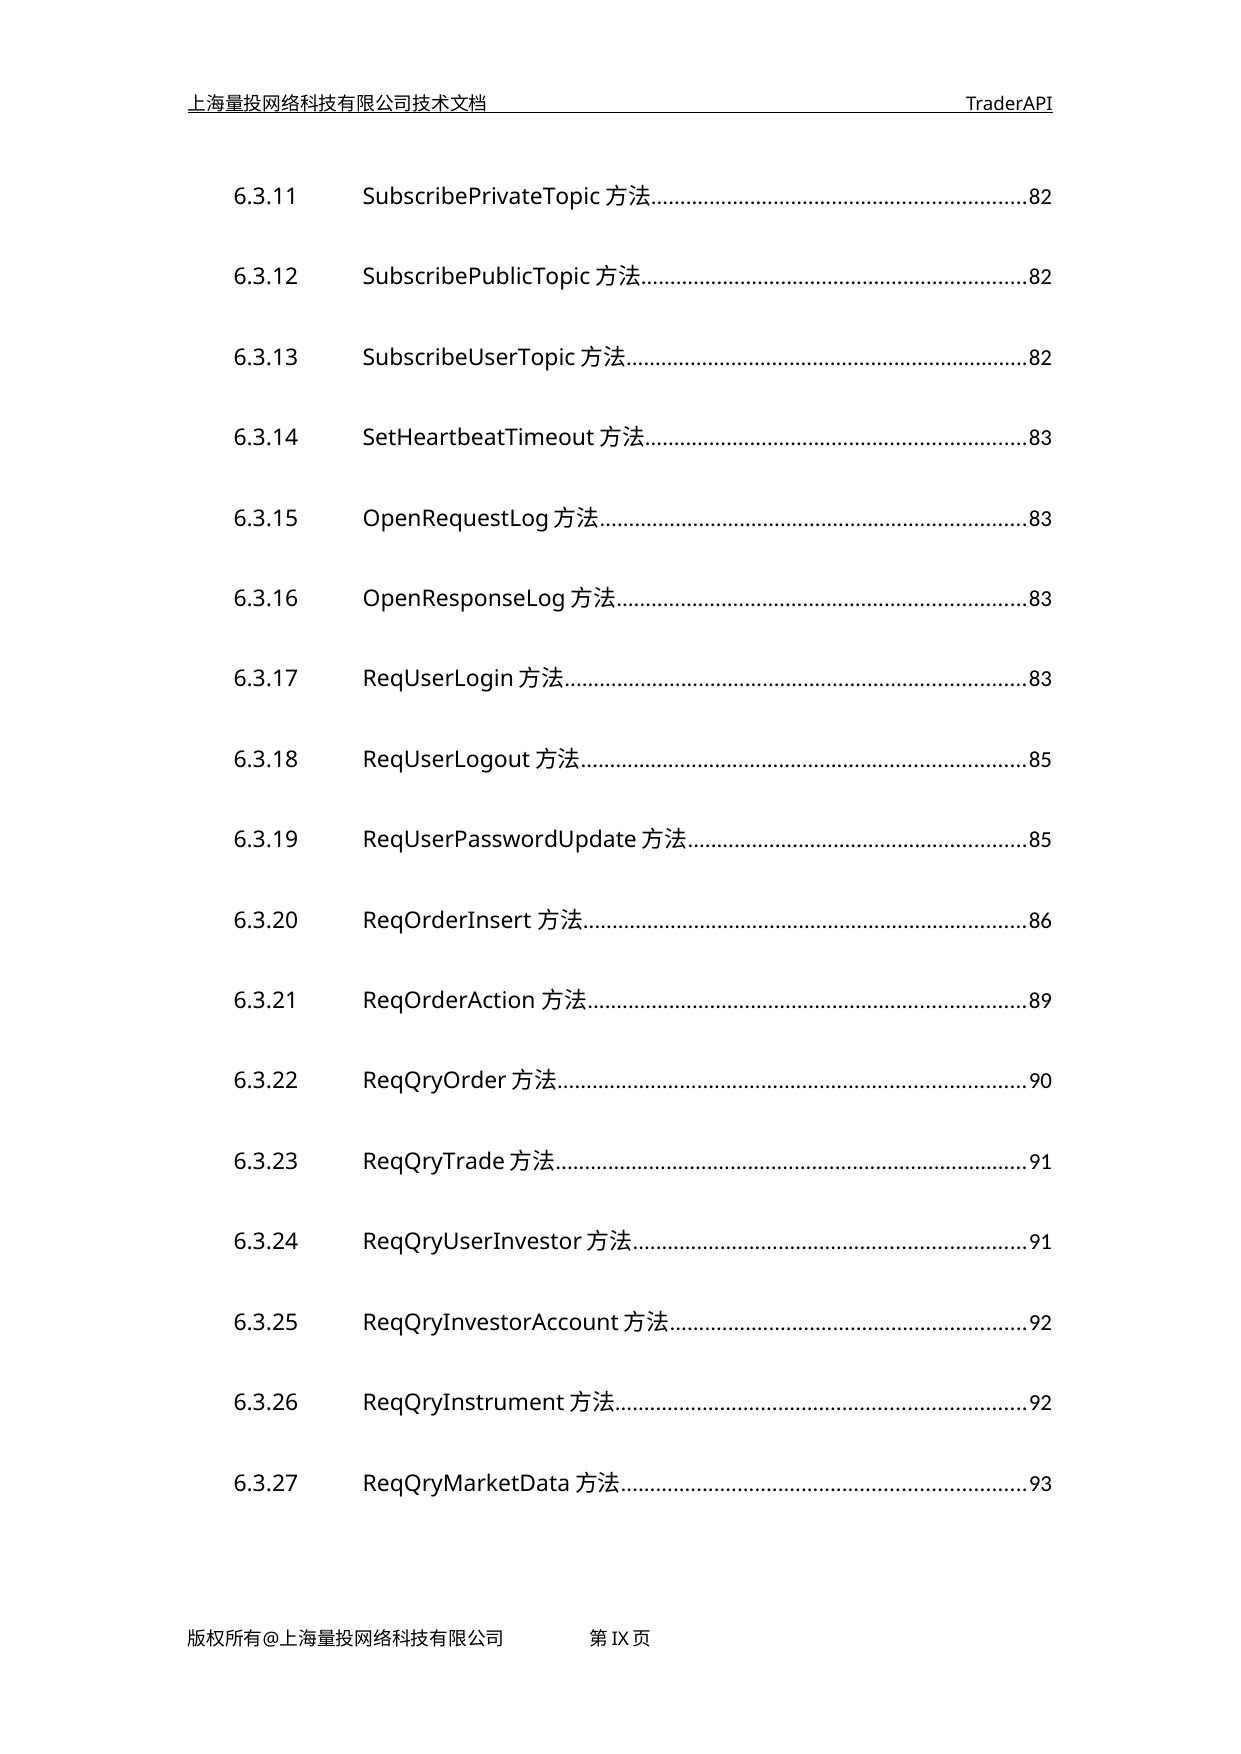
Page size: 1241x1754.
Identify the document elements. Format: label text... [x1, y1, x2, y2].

text 6.3.11 SubscribePrivateTopic方法 82 [233, 162, 1053, 227]
text 6.3.22 ReqQryOrder方法 90 [233, 1047, 1053, 1112]
text 6.3.18 ReqUserLogout方法 85 [233, 725, 1053, 790]
text 6.3.15 OpenRequestLog方法 83 [233, 484, 1053, 549]
text 6.3.25 ReqQryInvestorAccount方法 92 [233, 1288, 1053, 1353]
text 6.3.12 SubscribePublicTopic方法 82 [233, 242, 1053, 307]
text 6.3.17 ReqUserLogin方法 83 [233, 644, 1053, 709]
text 6.3.23 ReqQryTrade方法 91 [233, 1127, 1053, 1192]
text 6.3.16 OpenResponseLog方法 83 [233, 564, 1053, 629]
text 6.3.26 ReqQryInstrument方法 92 [233, 1368, 1053, 1433]
text 6.3.27 ReqQryMarketData方法 93 [233, 1449, 1053, 1514]
text 6.3.19 ReqUserPasswordUpdate方法 85 [233, 805, 1053, 870]
text 6.3.21 ReqOrderAction 方法 89 [233, 966, 1053, 1031]
text 6.3.20 ReqOrderInsert 方法 86 [233, 886, 1053, 951]
text 6.3.24 ReqQryUserInvestor方法 91 [233, 1207, 1053, 1272]
text 6.3.13 SubscribeUserTopic方法 82 [233, 323, 1053, 388]
text 6.3.14 SetHeartbeatTimeout方法 83 [233, 403, 1053, 468]
